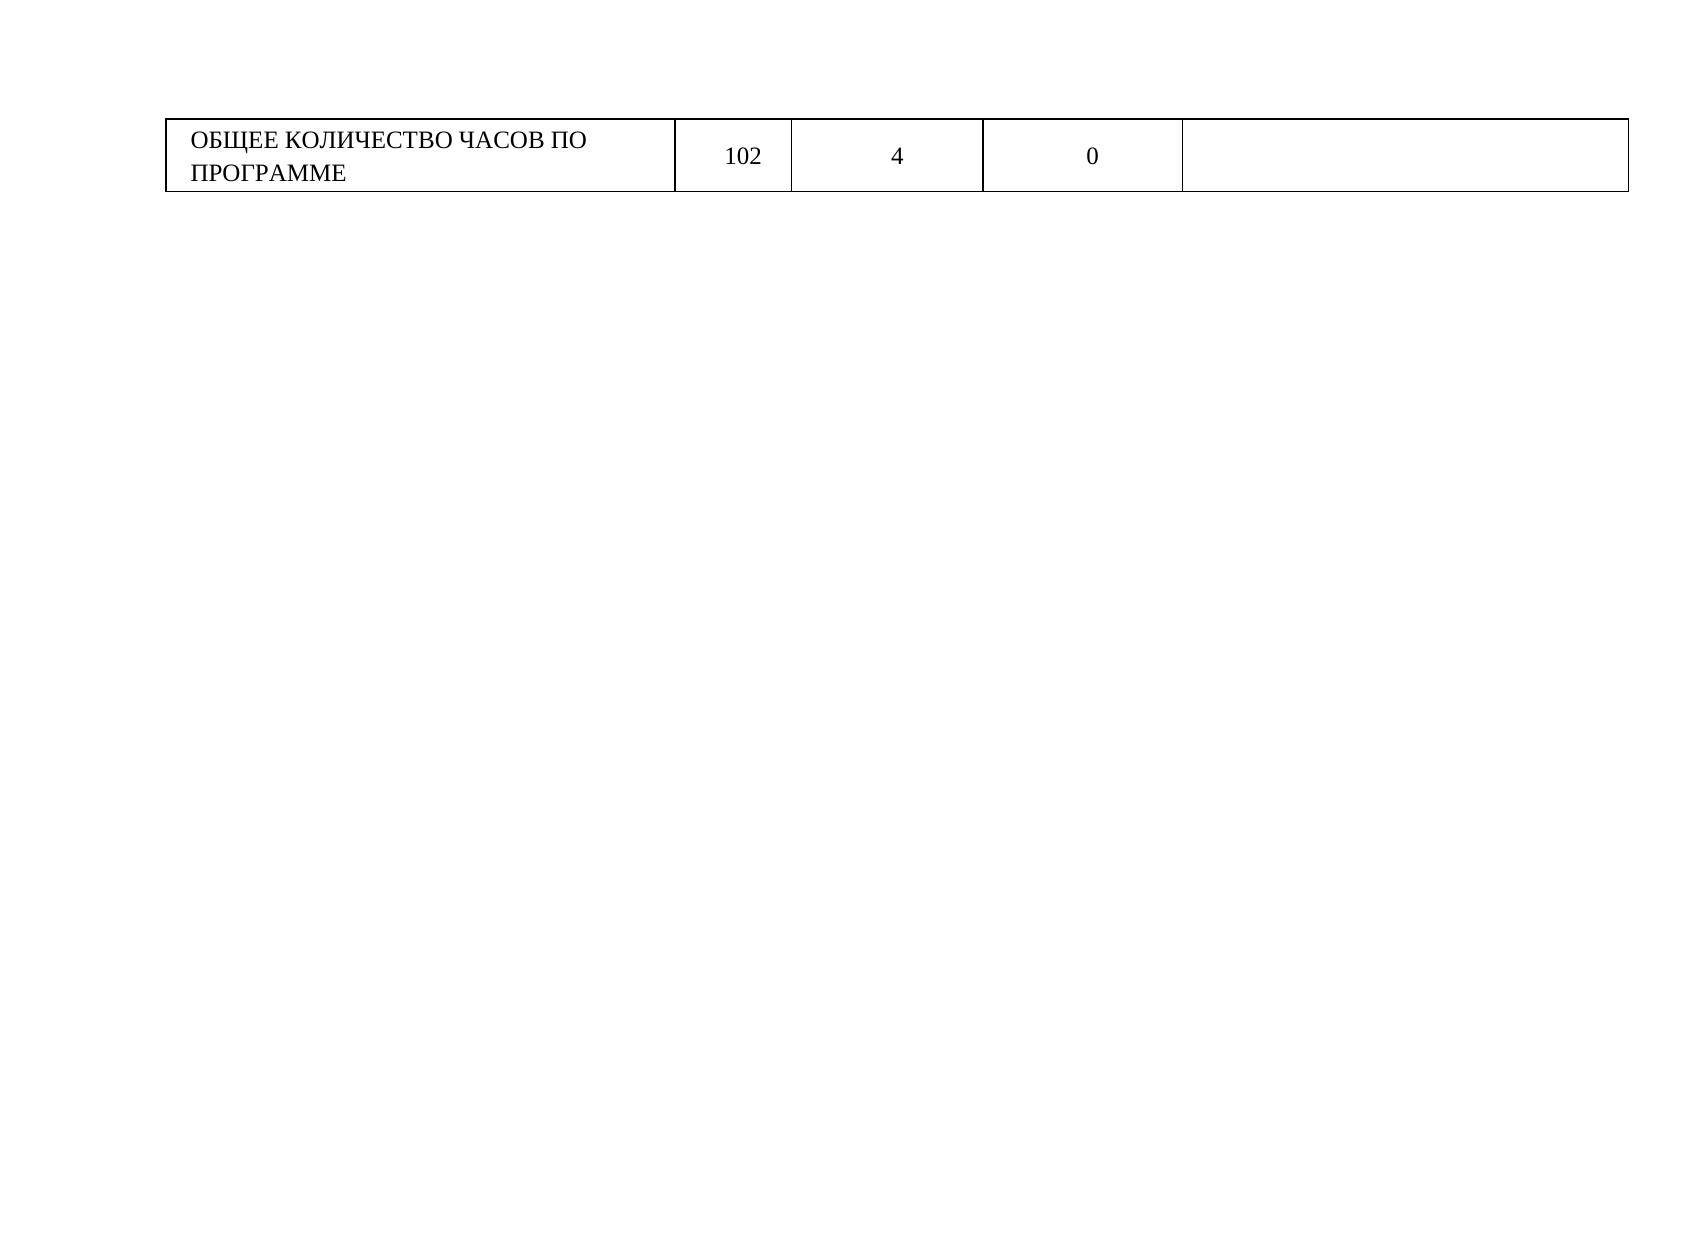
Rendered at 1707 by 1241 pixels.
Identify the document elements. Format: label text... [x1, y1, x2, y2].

table_cell ОБЩЕЕ КОЛИЧЕСТВО ЧАСОВ ПО ПРОГРАММЕ [167, 120, 674, 191]
table_cell 102 [676, 120, 791, 191]
table_cell [1183, 120, 1628, 191]
table_cell 0 [984, 120, 1182, 191]
table_cell 4 [792, 120, 982, 191]
